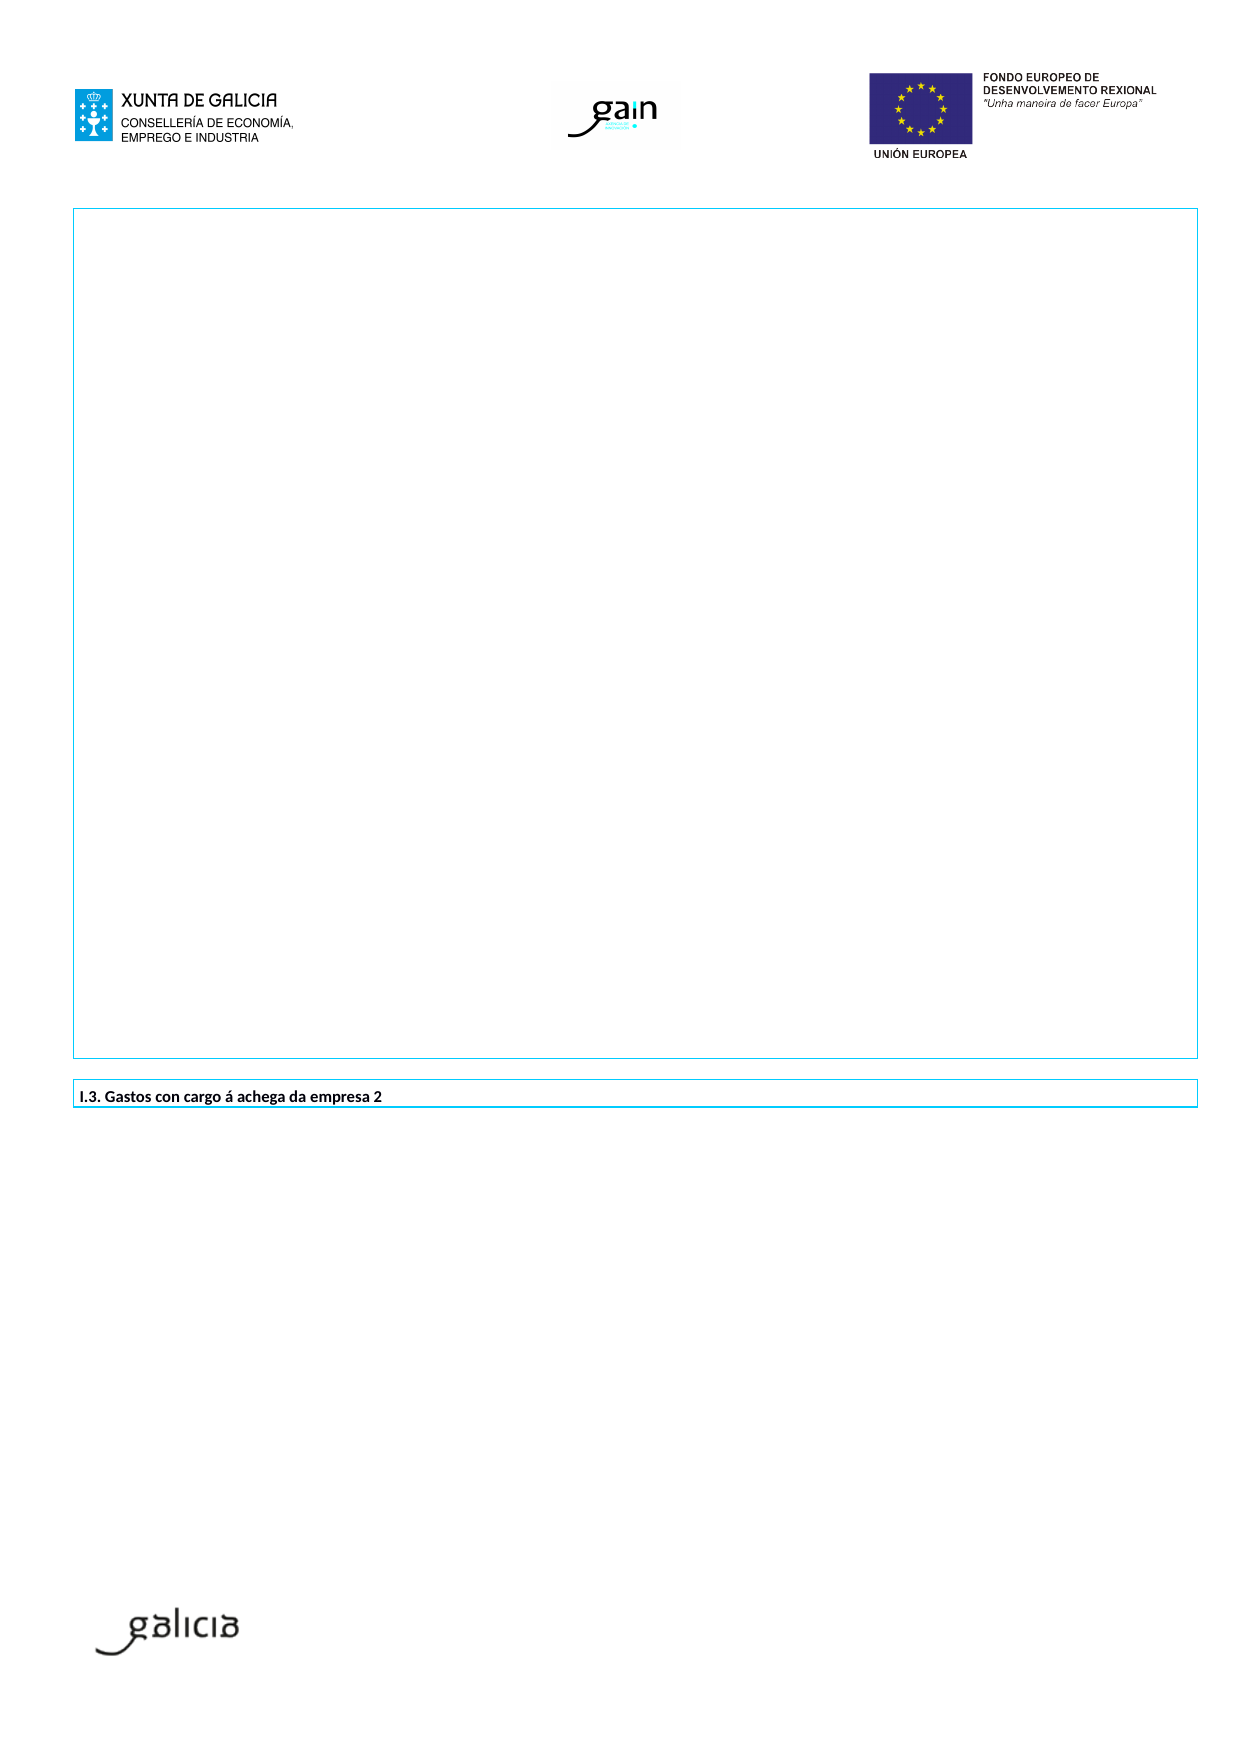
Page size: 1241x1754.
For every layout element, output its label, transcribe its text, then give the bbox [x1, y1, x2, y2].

picture [551, 81, 681, 150]
picture [88, 119, 99, 135]
picture [869, 73, 1157, 158]
picture [75, 1586, 265, 1681]
table_cell [74, 209, 1197, 1057]
picture [113, 89, 293, 142]
table_header I.3. Gastos con cargo á achega da empresa 2 [74, 1080, 1197, 1106]
